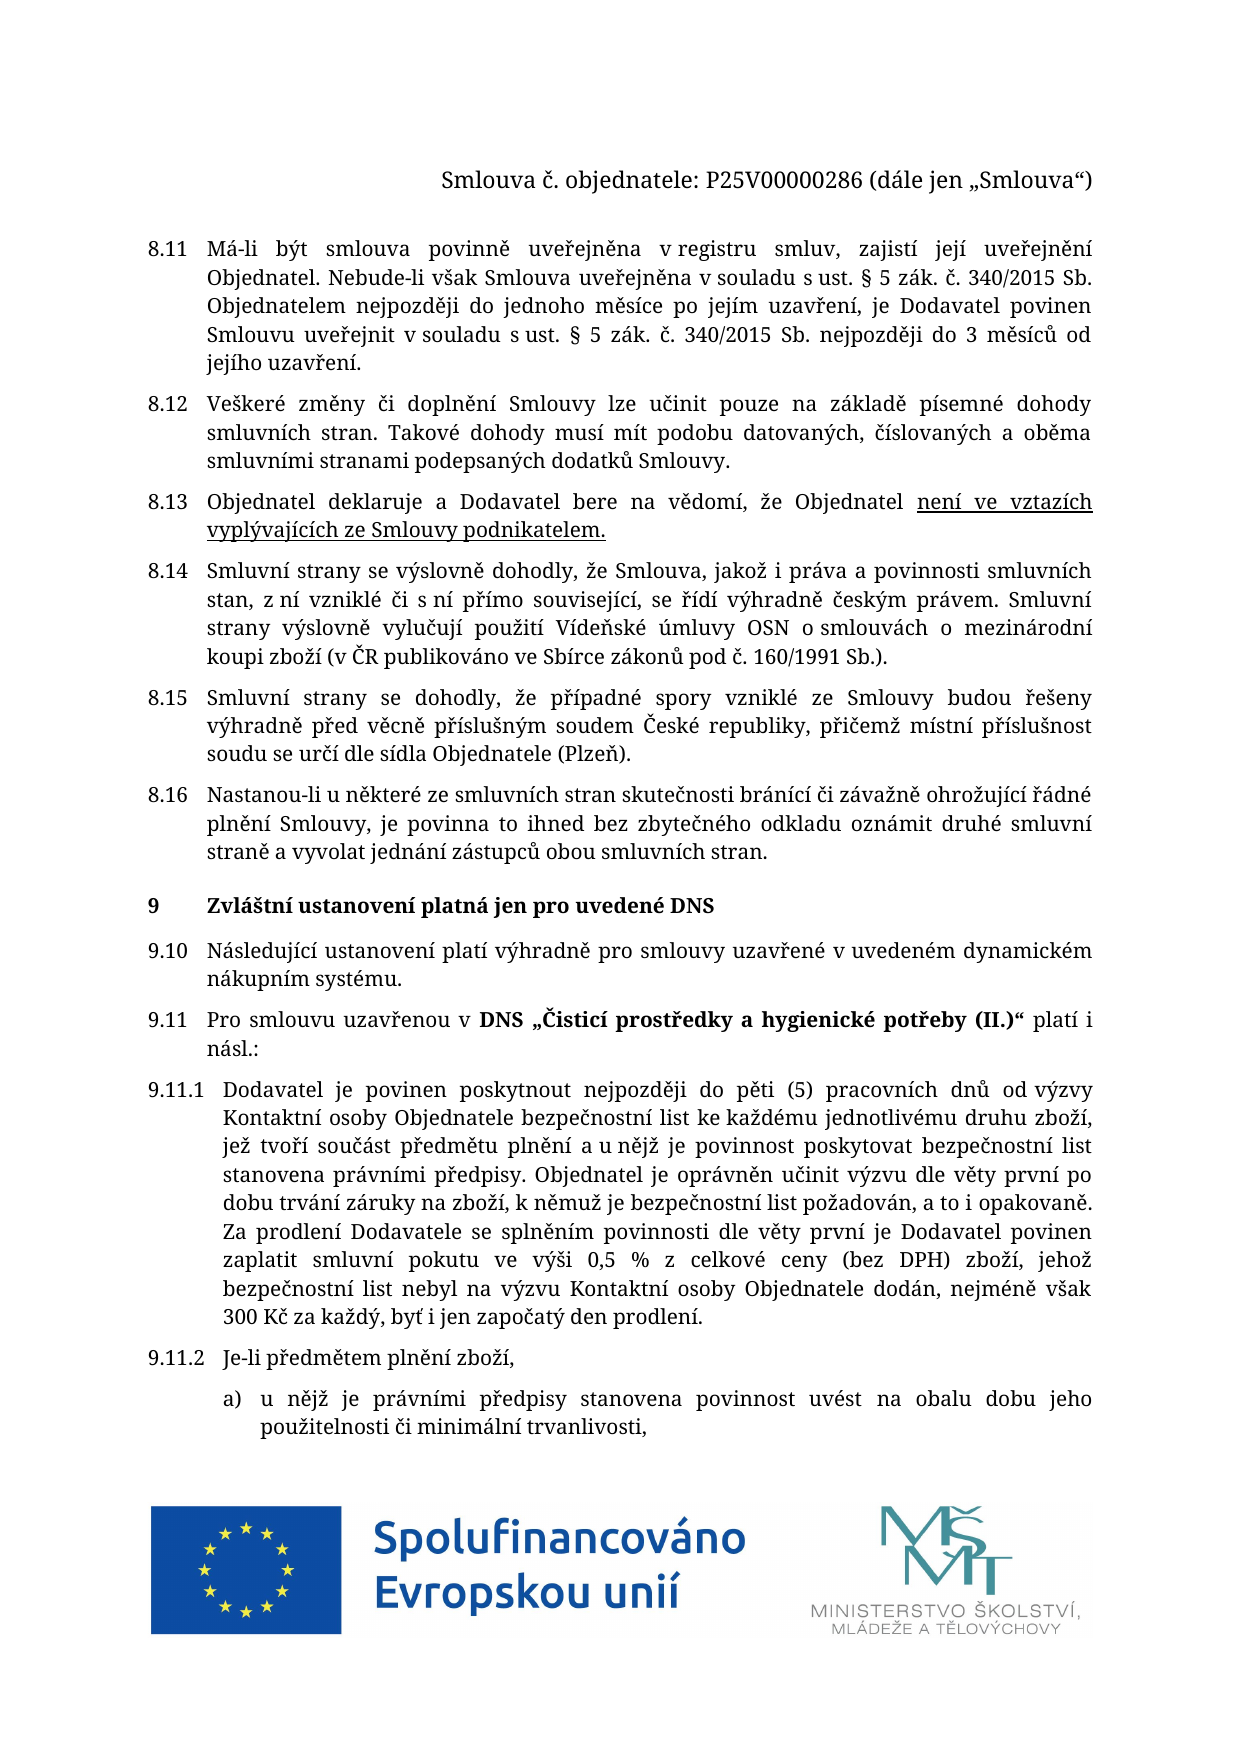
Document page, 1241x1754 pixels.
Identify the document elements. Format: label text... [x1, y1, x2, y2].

list u nějž je právními předpisy stanovena povinnost uvést na obalu dobu jeho použitelnosti či minimální trvanlivosti, [223, 1384, 1093, 1441]
list Objednatel deklaruje a Dodavatel bere na vědomí, že Objednatel není ve vztazích vyplývajících ze Smlouvy podnikatelem. [148, 487, 1093, 544]
list Je-li předmětem plnění zboží, [148, 1343, 1093, 1372]
list Smluvní strany se výslovně dohodly, že Smlouva, jakož i práva a povinnosti smluvních stan, z ní vzniklé či s ní přímo související, se řídí výhradně českým právem. Smluvní strany výslovně vylučují použití Vídeňské úmluvy OSN o smlouvách o mezinárodní koupi zboží (v ČR publikováno ve Sbírce zákonů pod č. 160/1991 Sb.). [148, 556, 1093, 670]
list Smluvní strany se dohodly, že případné spory vzniklé ze Smlouvy budou řešeny výhradně před věcně příslušným soudem České republiky, přičemž místní příslušnost soudu se určí dle sídla Objednatele (Plzeň). [148, 683, 1093, 768]
list Veškeré změny či doplnění Smlouvy lze učinit pouze na základě písemné dohody smluvních stran. Takové dohody musí mít podobu datovaných, číslovaných a oběma smluvními stranami podepsaných dodatků Smlouvy. [148, 389, 1093, 474]
list Dodavatel je povinen poskytnout nejpozději do pěti (5) pracovních dnů od výzvy Kontaktní osoby Objednatele bezpečnostní list ke každému jednotlivému druhu zboží, jež tvoří součást předmětu plnění a u nějž je povinnost poskytovat bezpečnostní list stanovena právními předpisy. Objednatel je oprávněn učinit výzvu dle věty první po dobu trvání záruky na zboží, k němuž je bezpečnostní list požadován, a to i opakovaně. Za prodlení Dodavatele se splněním povinnosti dle věty první je Dodavatel povinen zaplatit smluvní pokutu ve výši 0,5 % z celkové ceny (bez DPH) zboží, jehož bezpečnostní list nebyl na výzvu Kontaktní osoby Objednatele dodán, nejméně však 300 Kč za každý, byť i jen započatý den prodlení. [148, 1075, 1093, 1331]
list Pro smlouvu uzavřenou v DNS „Čisticí prostředky a hygienické potřeby (II.)“ platí i násl.: [148, 1005, 1093, 1062]
list Má-li být smlouva povinně uveřejněna v registru smluv, zajistí její uveřejnění Objednatel. Nebude-li však Smlouva uveřejněna v souladu s ust. § 5 zák. č. 340/2015 Sb. Objednatelem nejpozději do jednoho měsíce po jejím uzavření, je Dodavatel povinen Smlouvu uveřejnit v souladu s ust. § 5 zák. č. 340/2015 Sb. nejpozději do 3 měsíců od jejího uzavření. [148, 234, 1093, 377]
picture [147, 1502, 1093, 1638]
list Následující ustanovení platí výhradně pro smlouvy uzavřené v uvedeném dynamickém nákupním systému. [148, 936, 1093, 993]
list Nastanou-li u některé ze smluvních stran skutečnosti bránící či závažně ohrožující řádné plnění Smlouvy, je povinna to ihned bez zbytečného odkladu oznámit druhé smluvní straně a vyvolat jednání zástupců obou smluvních stran. [148, 781, 1093, 866]
list Zvláštní ustanovení platná jen pro uvedené DNS [148, 891, 1093, 919]
